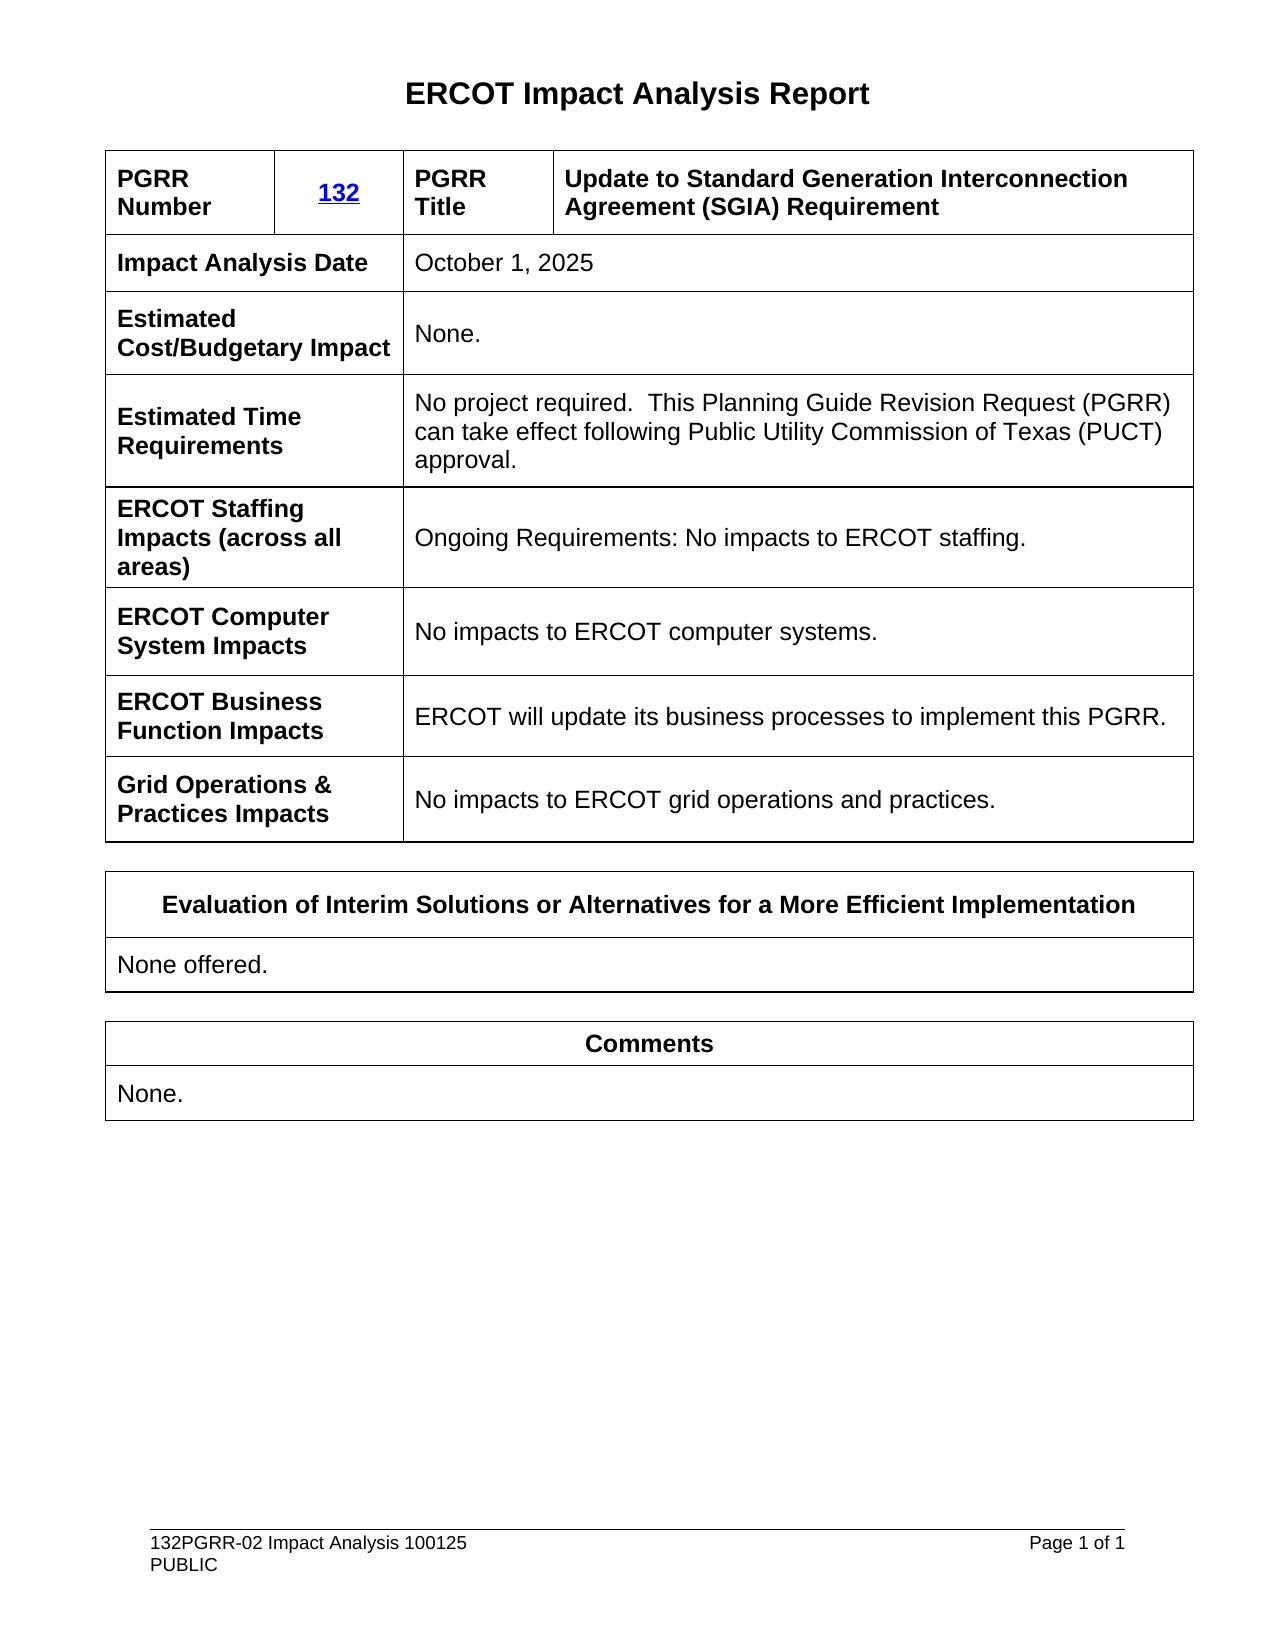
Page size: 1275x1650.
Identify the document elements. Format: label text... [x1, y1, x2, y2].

table_cell ERCOT Computer System Impacts [106, 588, 403, 675]
table_cell No impacts to ERCOT grid operations and practices. [404, 757, 1193, 841]
table_header Comments [106, 1022, 1193, 1065]
table_cell No project required. This Planning Guide Revision Request (PGRR) can take effect following Public Utility Commission of Texas (PUCT) approval. [404, 375, 1193, 486]
table_cell Estimated Cost/Budgetary Impact [106, 292, 403, 374]
table_cell Grid Operations & Practices Impacts [106, 757, 403, 841]
table_header 132 [275, 151, 403, 233]
table_header PGRR Number [106, 151, 274, 233]
table_cell ERCOT will update its business processes to implement this PGRR. [404, 676, 1193, 756]
table_cell None. [404, 292, 1193, 374]
table_cell Impact Analysis Date [106, 235, 403, 291]
table_cell ERCOT Business Function Impacts [106, 676, 403, 756]
table_header Evaluation of Interim Solutions or Alternatives for a More Efficient Implementation [106, 872, 1193, 937]
table_header PGRR Title [404, 151, 553, 233]
table_cell October 1, 2025 [404, 235, 1193, 291]
table_cell Ongoing Requirements: No impacts to ERCOT staffing. [404, 488, 1193, 587]
table_cell None offered. [106, 938, 1193, 991]
table_header Update to Standard Generation Interconnection Agreement (SGIA) Requirement [554, 151, 1193, 233]
table_cell None. [106, 1066, 1193, 1120]
table_cell No impacts to ERCOT computer systems. [404, 588, 1193, 675]
table_cell ERCOT Staffing Impacts (across all areas) [106, 488, 403, 587]
table_cell Estimated Time Requirements [106, 375, 403, 486]
